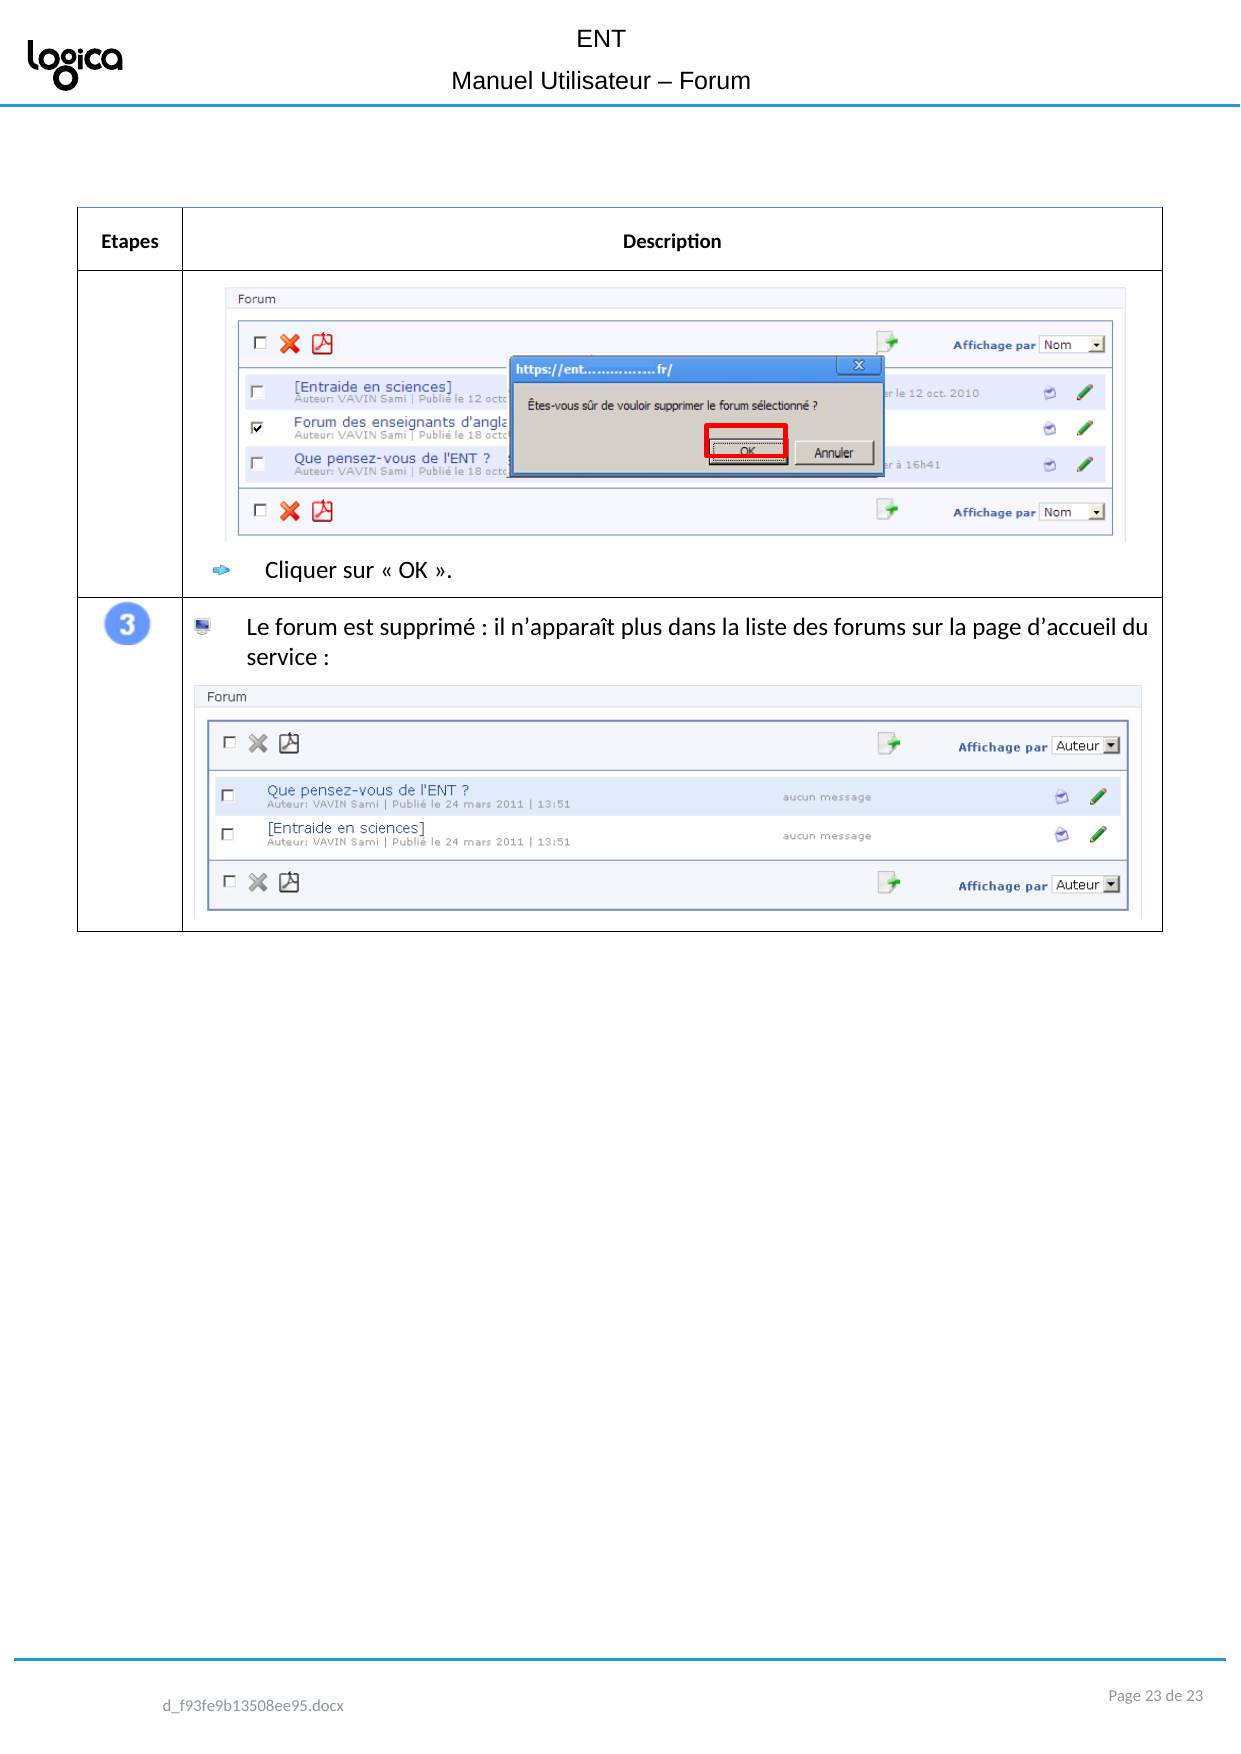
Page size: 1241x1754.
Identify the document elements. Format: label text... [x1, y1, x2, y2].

table_cell [78, 271, 182, 597]
picture [194, 618, 211, 635]
picture [193, 684, 1143, 919]
picture [212, 561, 230, 579]
table_cell [78, 598, 182, 931]
picture [221, 283, 1129, 542]
table_header Etapes [78, 208, 182, 270]
picture [101, 602, 154, 645]
table_cell Le forum est supprimé : il n’apparaît plus dans la liste des forums sur la page d’accueil du service : [183, 598, 1162, 931]
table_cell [183, 271, 1162, 597]
table_header Description [183, 208, 1162, 270]
